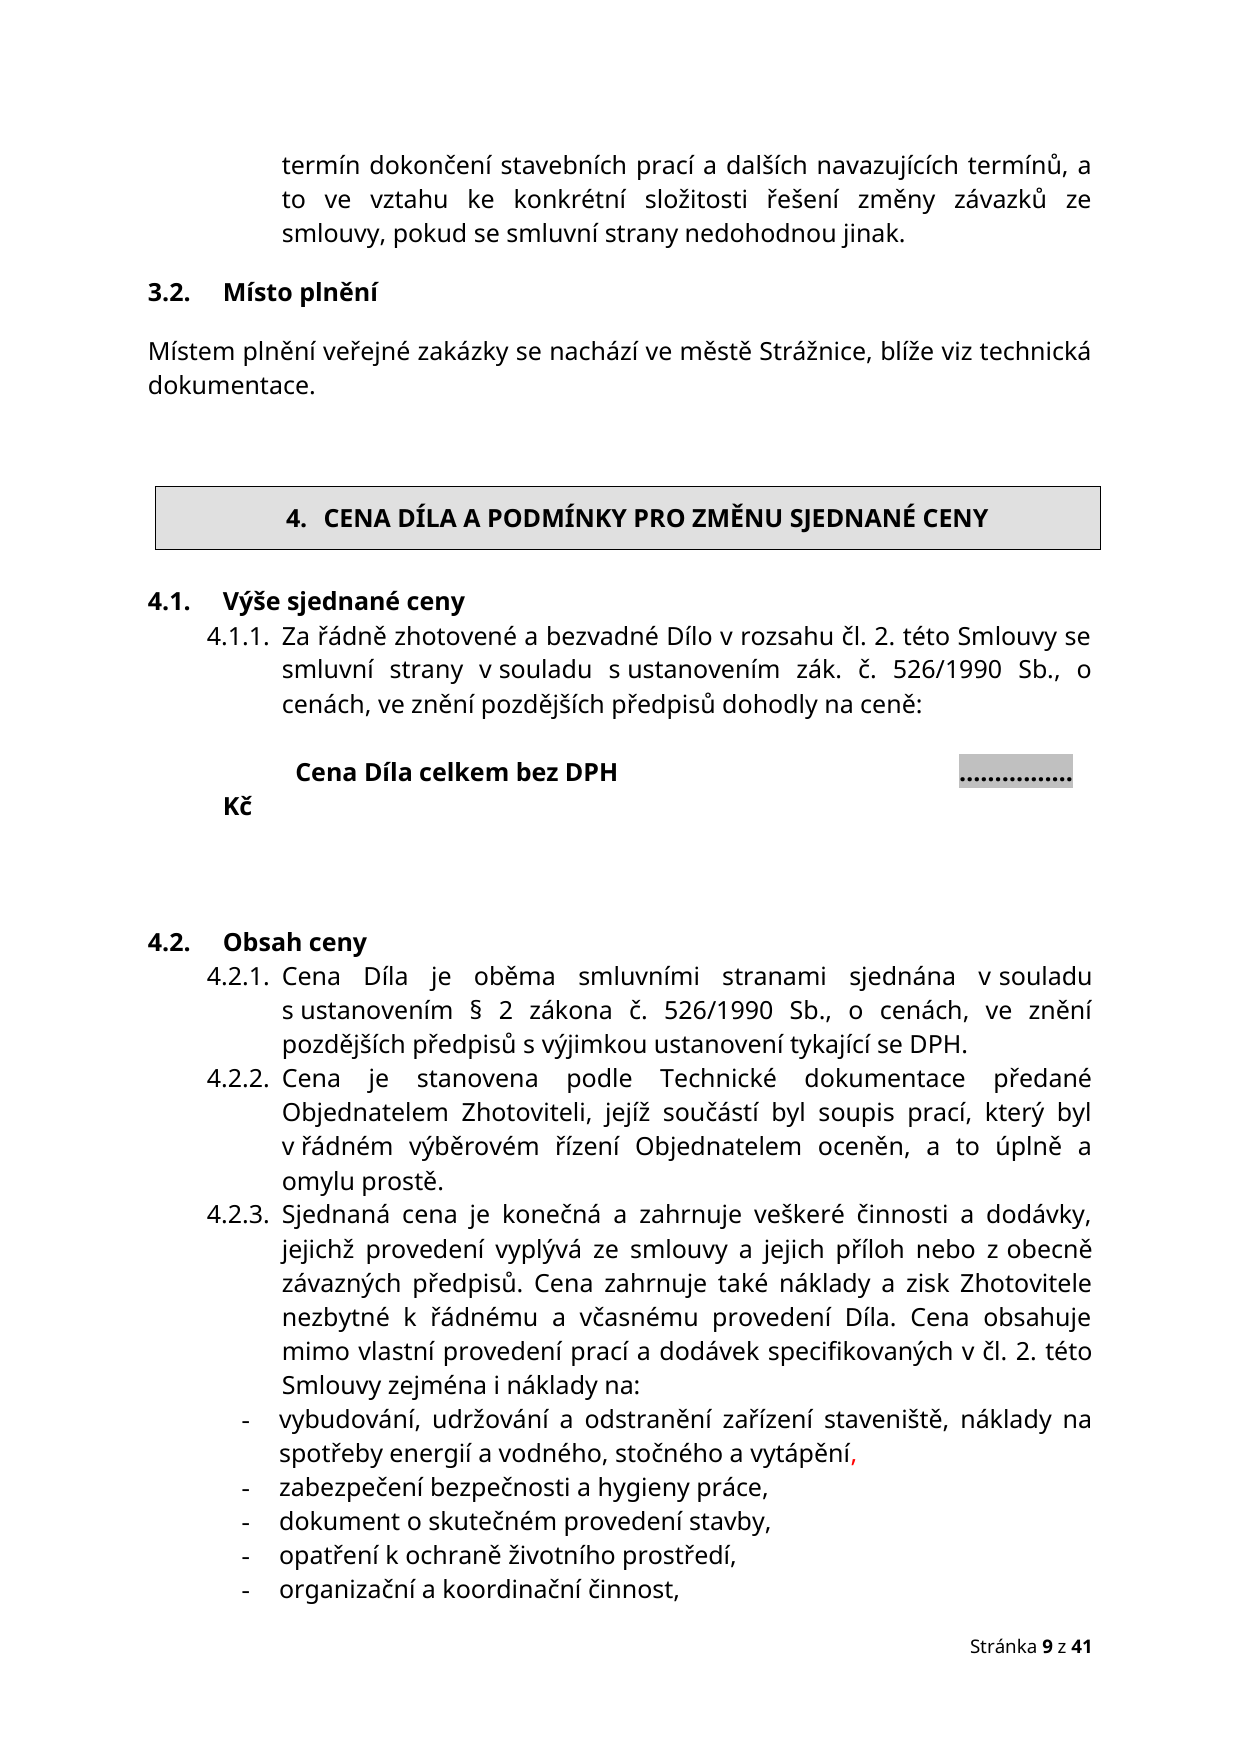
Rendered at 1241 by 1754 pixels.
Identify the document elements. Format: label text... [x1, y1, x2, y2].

text Cena Díla celkem bez DPH ……….…… Kč [223, 754, 1093, 822]
list zabezpečení bezpečnosti a hygieny práce, [241, 1470, 1093, 1504]
list dokument o skutečném provedení stavby, [241, 1504, 1093, 1538]
table_header Cena díla a podmínky pro změnu sjednané ceny [156, 487, 1100, 549]
list Za řádně zhotovené a bezvadné Dílo v rozsahu čl. 2. této Smlouvy se smluvní strany v souladu s ustanovením zák. č. 526/1990 Sb., o cenách, ve znění pozdějších předpisů dohodly na ceně: [207, 618, 1093, 720]
list Cena Díla je oběma smluvními stranami sjednána v souladu s ustanovením § 2 zákona č. 526/1990 Sb., o cenách, ve znění pozdějších předpisů s výjimkou ustanovení tykající se DPH. [207, 959, 1093, 1061]
list Sjednaná cena je konečná a zahrnuje veškeré činnosti a dodávky, jejichž provedení vyplývá ze smlouvy a jejich příloh nebo z obecně závazných předpisů. Cena zahrnuje také náklady a zisk Zhotovitele nezbytné k řádnému a včasnému provedení Díla. Cena obsahuje mimo vlastní provedení prací a dodávek specifikovaných v čl. 2. této Smlouvy zejména i náklady na: [207, 1197, 1093, 1402]
list Místo plnění [148, 275, 1093, 309]
list organizační a koordinační činnost, [241, 1572, 1093, 1606]
list Výše sjednané ceny [148, 584, 1093, 618]
list Obsah ceny [148, 925, 1093, 959]
list Cena je stanovena podle Technické dokumentace předané Objednatelem Zhotoviteli, jejíž součástí byl soupis prací, který byl v řádném výběrovém řízení Objednatelem oceněn, a to úplně a omylu prostě. [207, 1061, 1093, 1197]
list opatření k ochraně životního prostředí, [241, 1538, 1093, 1572]
list vybudování, udržování a odstranění zařízení staveniště, náklady na spotřeby energií a vodného, stočného a vytápění, [241, 1402, 1093, 1470]
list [207, 148, 1093, 250]
text Místem plnění veřejné zakázky se nachází ve městě Strážnice, blíže viz technická dokumentace. [148, 334, 1093, 402]
